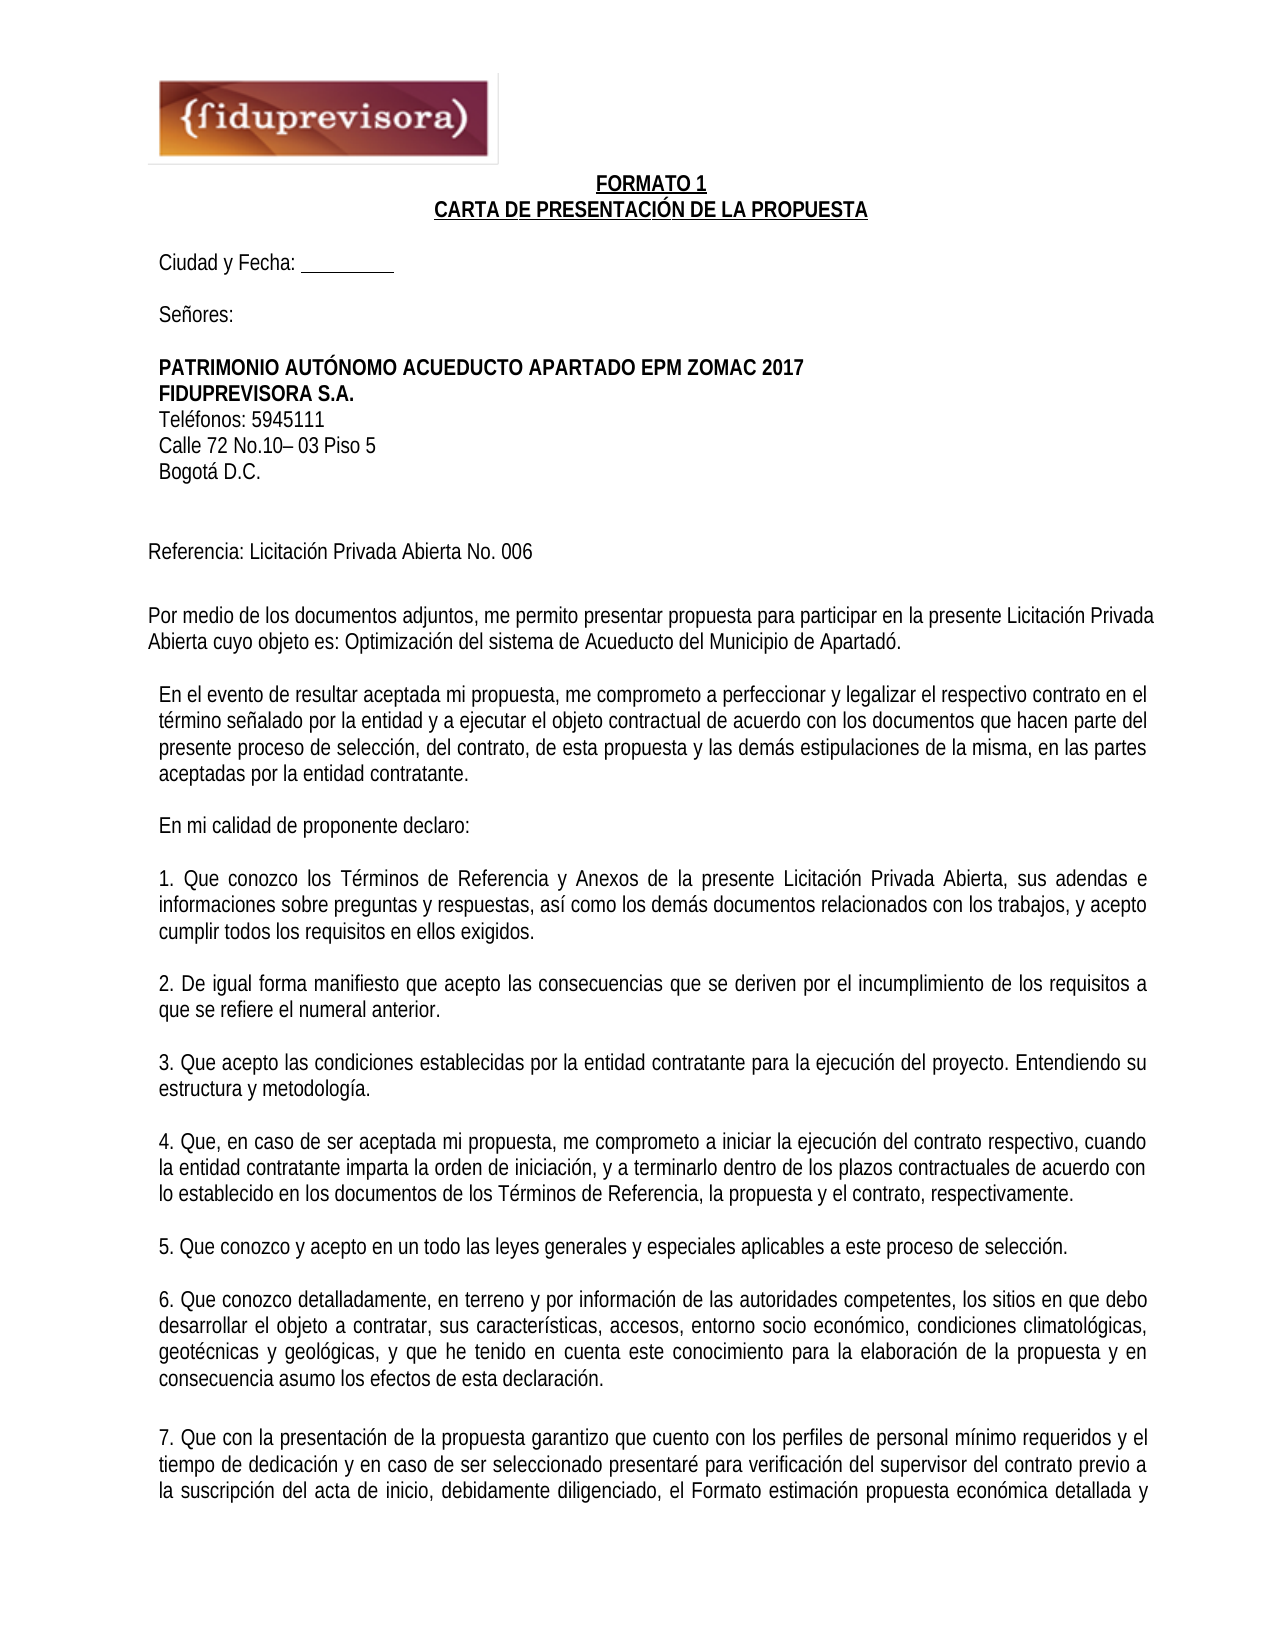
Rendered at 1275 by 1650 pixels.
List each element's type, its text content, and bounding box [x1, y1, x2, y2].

text Calle 72 No.10– 03 Piso 5 [158, 432, 436, 459]
text Ciudad y Fecha: [158, 248, 1156, 274]
text CARTA DE PRESENTACIÓN DE LA PROPUESTA [397, 196, 904, 221]
text Bogotá D.C. [158, 459, 429, 485]
text Señores: [158, 301, 297, 327]
picture [147, 73, 500, 166]
text 4. Que, en caso de ser aceptada mi propuesta, me comprometo a iniciar la ejecución del contrato respectivo, cuando la entidad contratante imparta la orden de iniciación, y a terminarlo dentro de los plazos contractuales de acuerdo con lo establecido en los documentos de los Términos de Referencia, la propuesta y el contrato, respectivamente. [158, 1128, 1147, 1207]
text 5. Que conozco y acepto en un todo las leyes generales y especiales aplicables a este proceso de selección. [158, 1233, 1135, 1259]
text 3. Que acepto las condiciones establecidas por la entidad contratante para la ejecución del proyecto. Entendiendo su estructura y metodología. [158, 1049, 1147, 1102]
text FORMATO 1 [559, 169, 743, 196]
text En mi calidad de proponente declaro: [158, 812, 538, 839]
text Por medio de los documentos adjuntos, me permito presentar propuesta para participar en la presente Licitación Privada Abierta cuyo objeto es: Optimización del sistema de Acueducto del Municipio de Apartadó. [148, 602, 1154, 654]
text 1. Que conozco los Términos de Referencia y Anexos de la presente Licitación Privada Abierta, sus adendas e informaciones sobre preguntas y respuestas, así como los demás documentos relacionados con los trabajos, y acepto cumplir todos los requisitos en ellos exigidos. [158, 865, 1147, 944]
text 2. De igual forma manifiesto que acepto las consecuencias que se deriven por el incumplimiento de los requisitos a que se refiere el numeral anterior. [158, 971, 1147, 1023]
text PATRIMONIO AUTÓNOMO ACUEDUCTO APARTADO EPM ZOMAC 2017 [158, 354, 1042, 380]
text En el evento de resultar aceptada mi propuesta, me comprometo a perfeccionar y legalizar el respectivo contrato en el término señalado por la entidad y a ejecutar el objeto contractual de acuerdo con los documentos que hacen parte del presente proceso de selección, del contrato, de esta propuesta y las demás estipulaciones de la misma, en las partes aceptadas por la entidad contratante. [158, 681, 1148, 786]
text Teléfonos: 5945111 [158, 407, 393, 432]
text 6. Que conozco detalladamente, en terreno y por información de las autoridades competentes, los sitios en que debo desarrollar el objeto a contratar, sus características, accesos, entorno socio económico, condiciones climatológicas, geotécnicas y geológicas, y que he tenido en cuenta este conocimiento para la elaboración de la propuesta y en consecuencia asumo los efectos de esta declaración. [158, 1286, 1148, 1391]
text Referencia: Licitación Privada Abierta No. 006 [148, 538, 1154, 564]
text FIDUPREVISORA S.A. [148, 380, 674, 407]
